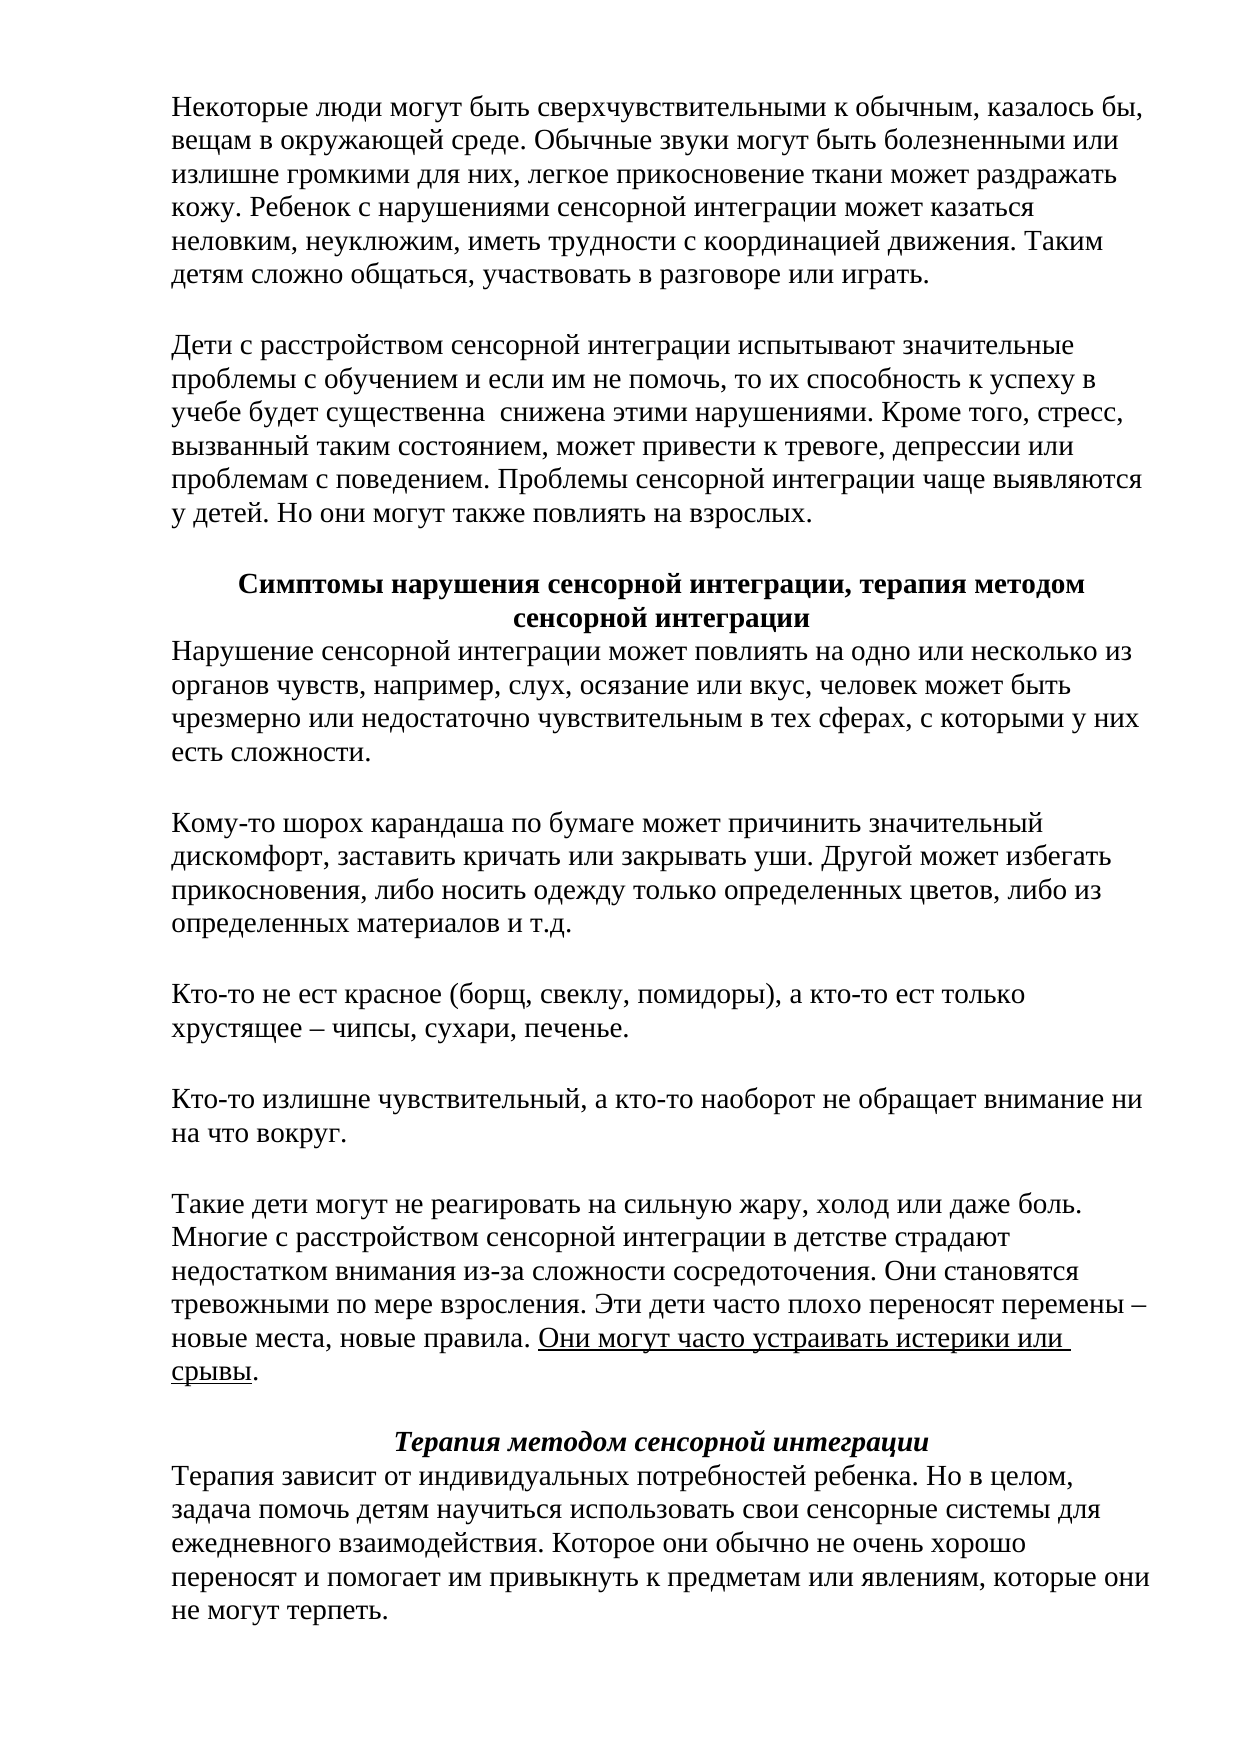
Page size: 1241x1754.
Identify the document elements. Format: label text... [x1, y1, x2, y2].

text Кто-то не ест красное (борщ, свеклу, помидоры), а кто-то ест только хрустящее – чипсы, сухари, печенье. [171, 977, 1152, 1044]
subtitle Симптомы нарушения сенсорной интеграции, терапия методом сенсорной интеграции [171, 566, 1152, 633]
subtitle Терапия методом сенсорной интеграции [171, 1424, 1152, 1458]
text Кому-то шорох карандаша по бумаге может причинить значительный дискомфорт, заставить кричать или закрывать уши. Другой может избегать прикосновения, либо носить одежду только определенных цветов, либо из определенных материалов и т.д. [171, 805, 1152, 939]
text Такие дети могут не реагировать на сильную жару, холод или даже боль. Многие с расстройством сенсорной интеграции в детстве страдают недостатком внимания из-за сложности сосредоточения. Они становятся тревожными по мере взросления. Эти дети часто плохо переносят перемены – новые места, новые правила. Они могут часто устраивать истерики или срывы. [171, 1186, 1152, 1387]
text Некоторые люди могут быть сверхчувствительными к обычным, казалось бы, вещам в окружающей среде. Обычные звуки могут быть болезненными или излишне громкими для них, легкое прикосновение ткани может раздражать кожу. Ребенок с нарушениями сенсорной интеграции может казаться неловким, неуклюжим, иметь трудности с координацией движения. Таким детям сложно общаться, участвовать в разговоре или играть. [171, 89, 1152, 290]
text Дети с расстройством сенсорной интеграции испытывают значительные проблемы с обучением и если им не помочь, то их способность к успеху в учебе будет существенна снижена этими нарушениями. Кроме того, стресс, вызванный таким состоянием, может привести к тревоге, депрессии или проблемам с поведением. Проблемы сенсорной интеграции чаще выявляются у детей. Но они могут также повлиять на взрослых. [171, 327, 1152, 529]
text Нарушение сенсорной интеграции может повлиять на одно или несколько из органов чувств, например, слух, осязание или вкус, человек может быть чрезмерно или недостаточно чувствительным в тех сферах, с которыми у них есть сложности. [171, 633, 1152, 767]
text Терапия зависит от индивидуальных потребностей ребенка. Но в целом, задача помочь детям научиться использовать свои сенсорные системы для ежедневного взаимодействия. Которое они обычно не очень хорошо переносят и помогает им привыкнуть к предметам или явлениям, которые они не могут терпеть. [171, 1458, 1152, 1626]
text Кто-то излишне чувствительный, а кто-то наоборот не обращает внимание ни на что вокруг. [171, 1081, 1152, 1148]
